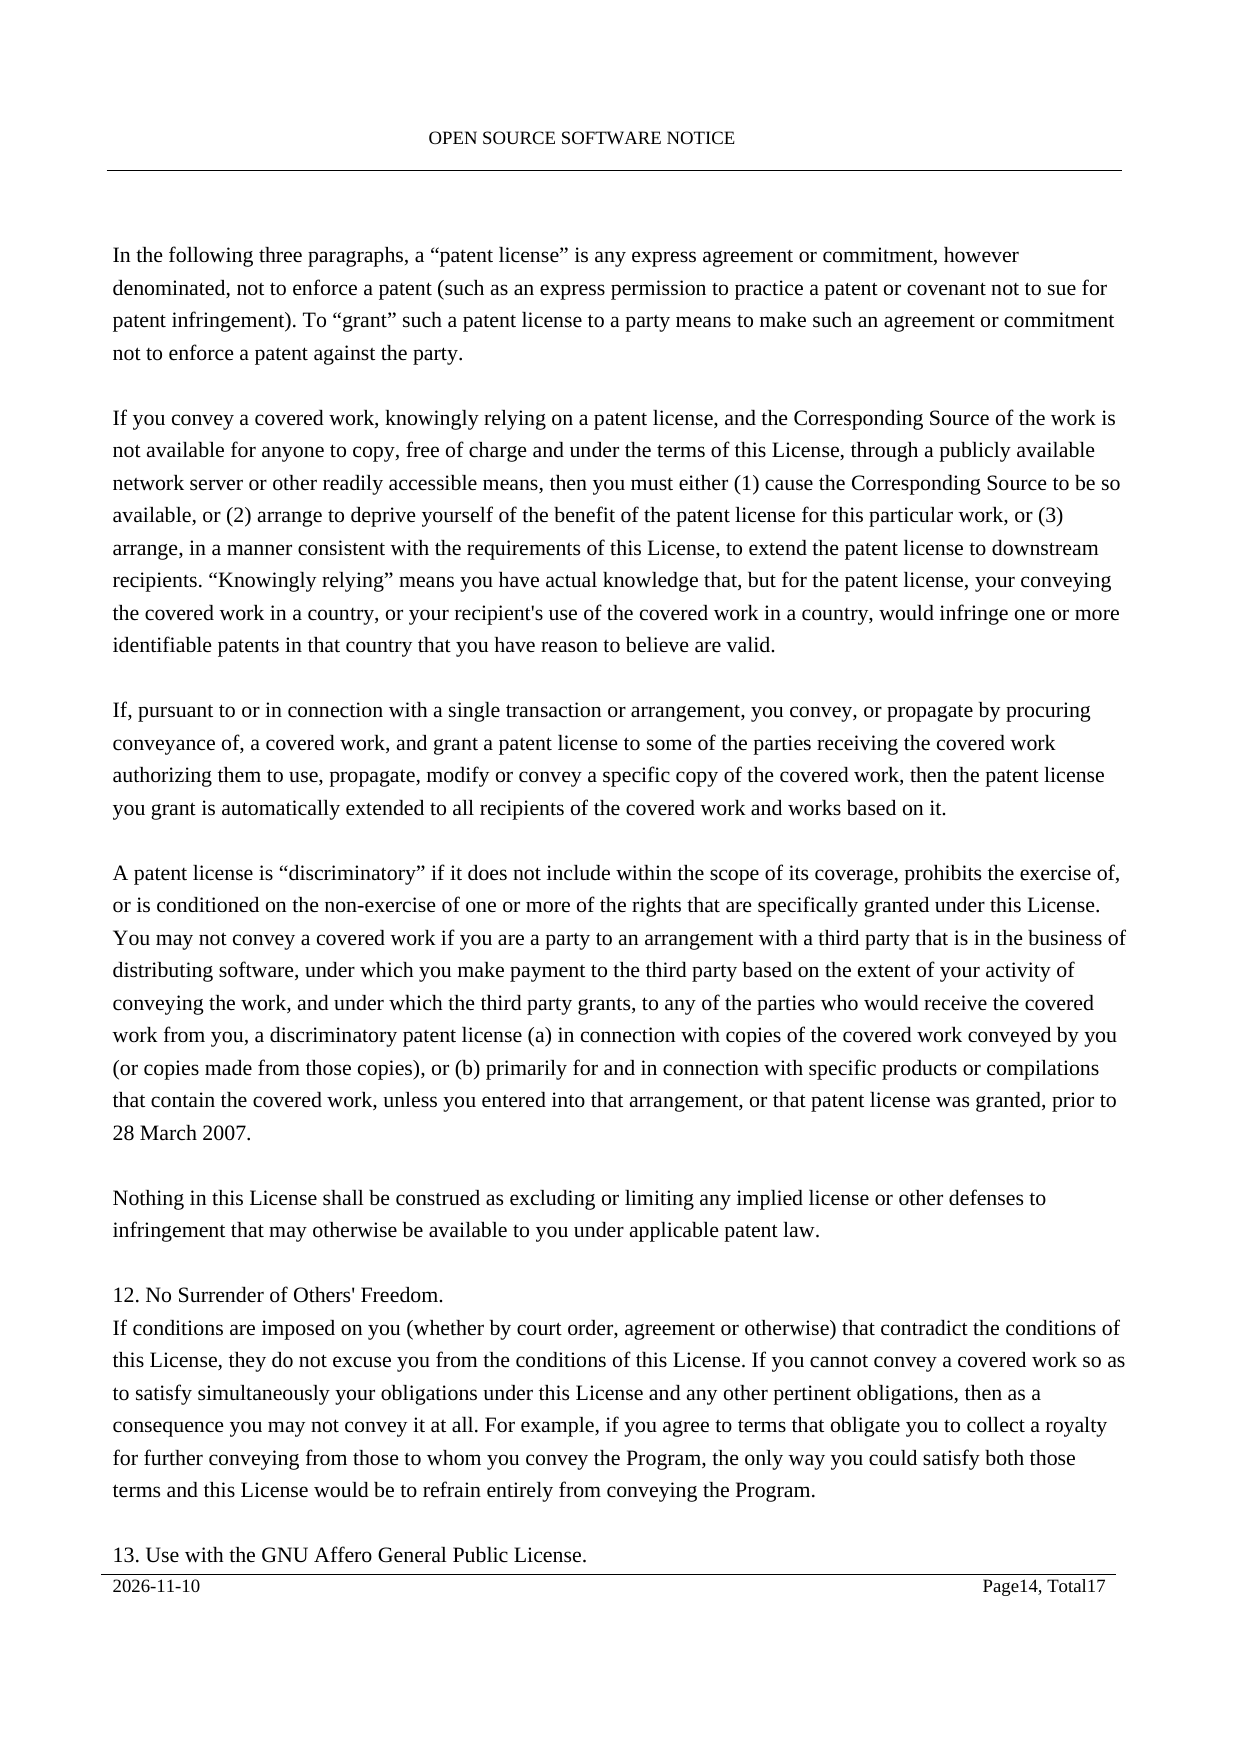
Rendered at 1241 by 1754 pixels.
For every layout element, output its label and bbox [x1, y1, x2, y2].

text [112, 206, 1128, 1571]
